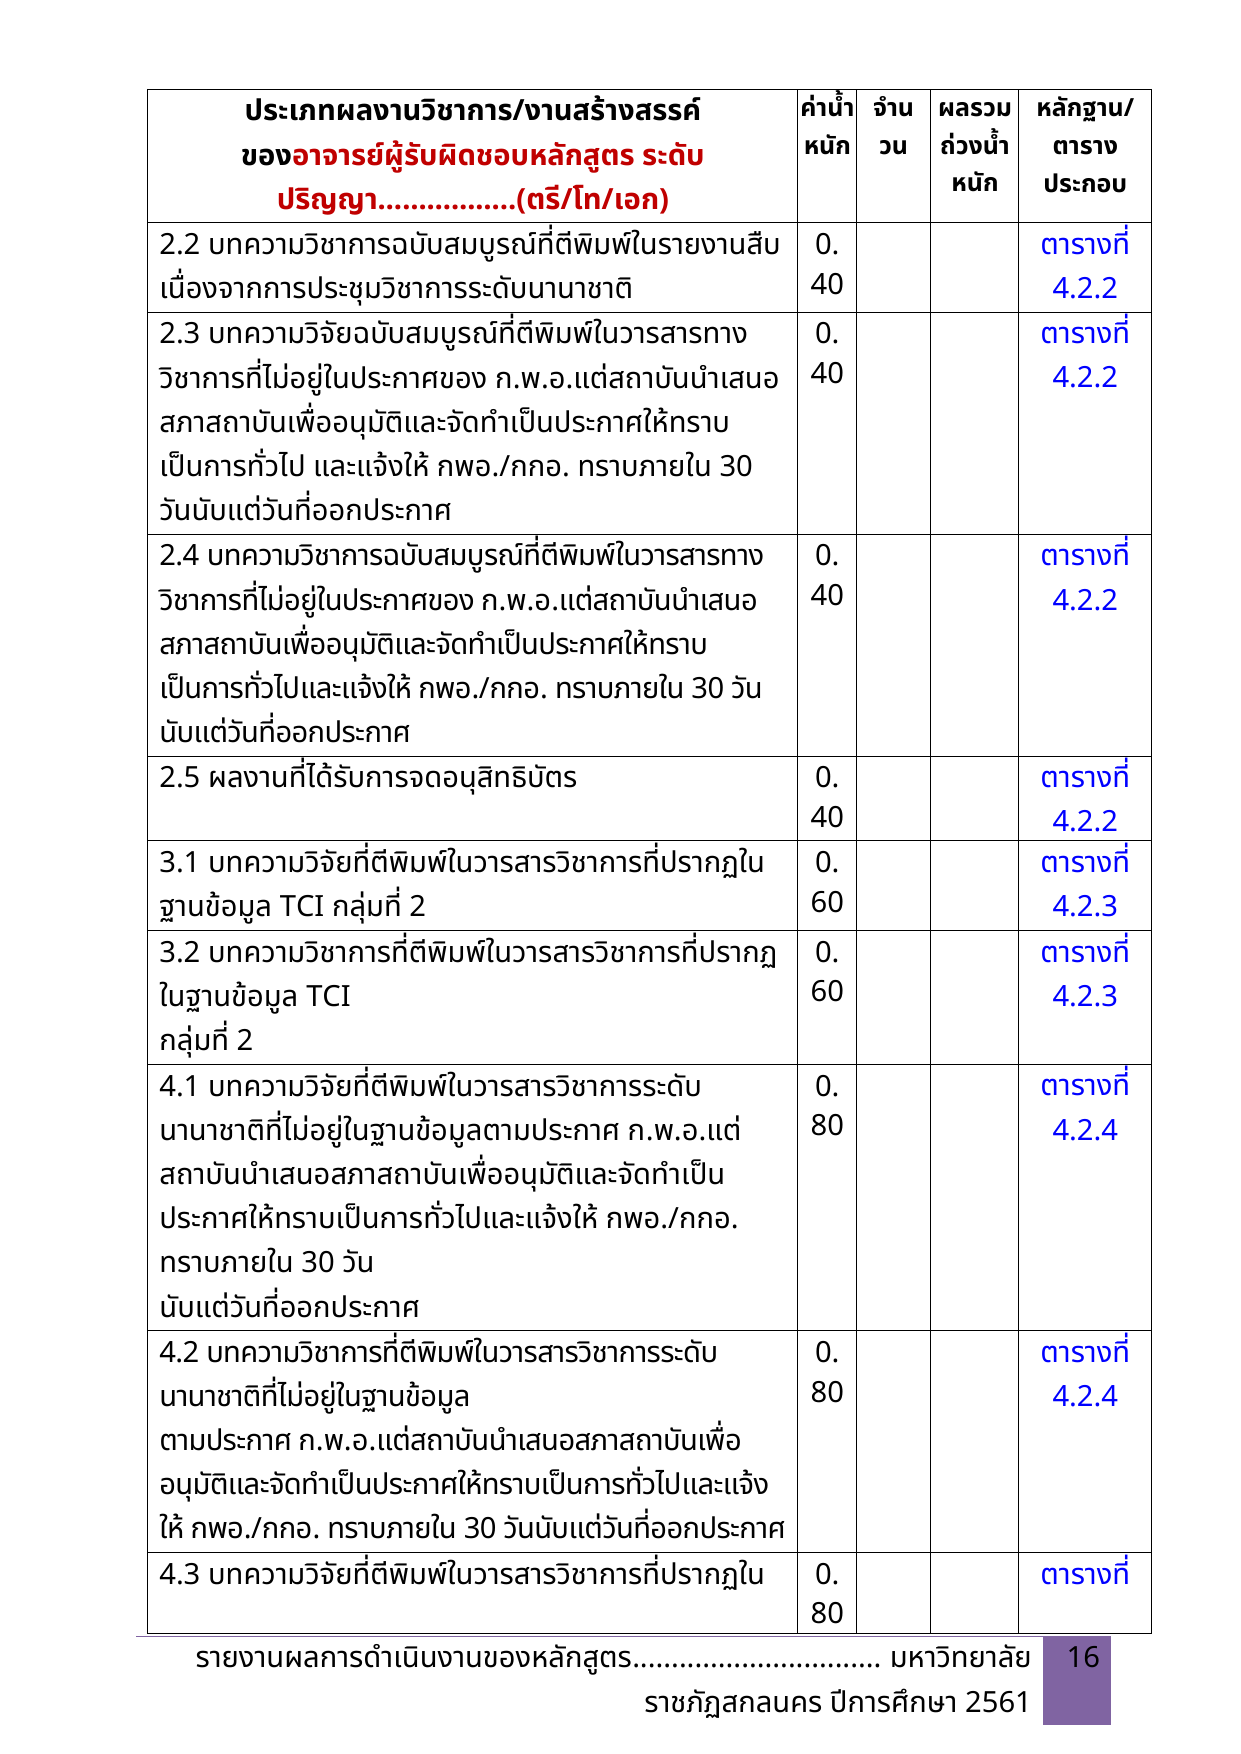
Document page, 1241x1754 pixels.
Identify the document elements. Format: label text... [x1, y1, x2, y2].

table_cell [857, 313, 930, 534]
table_cell ตารางที่ 4.2.2 [1019, 535, 1151, 756]
table_cell [931, 313, 1018, 534]
table_header จำนวน [857, 90, 930, 222]
table_cell ตารางที่ 4.2.4 [1019, 1331, 1151, 1552]
table_cell 0.60 [798, 931, 856, 1064]
table_cell [931, 223, 1018, 312]
table_cell 0.40 [798, 313, 856, 534]
table_cell [931, 535, 1018, 756]
table_cell ตารางที่ 4.2.2 [1019, 757, 1151, 840]
table_cell [931, 1331, 1018, 1552]
table_cell 4.1 บทความวิจัยที่ตีพิมพ์ในวารสารวิชาการระดับนานาชาติที่ไม่อยู่ในฐานข้อมูลตามประกาศ ก.พ.อ.แต่สถาบันนำเสนอสภาสถาบันเพื่ออนุมัติและจัดทำเป็นประกาศให้ทราบเป็นการทั่วไปและแจ้งให้ กพอ./กกอ. ทราบภายใน 30 วัน นับแต่วันที่ออกประกาศ [148, 1065, 797, 1330]
table_cell ตารางที่ 4.2.2 [1019, 223, 1151, 312]
table_cell 2.4 บทความวิชาการฉบับสมบูรณ์ที่ตีพิมพ์ในวารสารทางวิชาการที่ไม่อยู่ในประกาศของ ก.พ.อ.แต่สถาบันนำเสนอสภาสถาบันเพื่ออนุมัติและจัดทำเป็นประกาศให้ทราบเป็นการทั่วไปและแจ้งให้ กพอ./กกอ. ทราบภายใน 30 วันนับแต่วันที่ออกประกาศ [148, 535, 797, 756]
table_cell 0.40 [798, 535, 856, 756]
table_cell [857, 841, 930, 930]
table_header หลักฐาน/ ตารางประกอบ [1019, 90, 1151, 222]
table_cell 0.40 [798, 757, 856, 840]
table_cell [931, 1065, 1018, 1330]
table_cell ตารางที่ 4.2.3 [1019, 841, 1151, 930]
table_cell ตารางที่ 4.2.4 [1019, 1065, 1151, 1330]
table_cell [857, 1065, 930, 1330]
table_header ประเภทผลงานวิชาการ/งานสร้างสรรค์ ของอาจารย์ผู้รับผิดชอบหลักสูตร ระดับปริญญา……………..(ตรี/โท/เอก) [148, 90, 797, 222]
table_cell 3.1 บทความวิจัยที่ตีพิมพ์ในวารสารวิชาการที่ปรากฏในฐานข้อมูล TCI กลุ่มที่ 2 [148, 841, 797, 930]
table_cell 2.5 ผลงานที่ได้รับการจดอนุสิทธิบัตร [148, 757, 797, 840]
table_cell 0.40 [798, 223, 856, 312]
table_cell [857, 1331, 930, 1552]
table_cell [857, 757, 930, 840]
table_cell ตารางที่ 4.2.2 [1019, 313, 1151, 534]
table_cell [857, 931, 930, 1064]
table_cell [857, 223, 930, 312]
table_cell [148, 1553, 797, 1632]
table_cell ตารางที่ 4.2.4 [1019, 1553, 1151, 1632]
table_cell 4.2 บทความวิชาการที่ตีพิมพ์ในวารสารวิชาการระดับนานาชาติที่ไม่อยู่ในฐานข้อมูล ตามประกาศ ก.พ.อ.แต่สถาบันนำเสนอสภาสถาบันเพื่ออนุมัติและจัดทำเป็นประกาศให้ทราบเป็นการทั่วไปและแจ้งให้ กพอ./กกอ. ทราบภายใน 30 วันนับแต่วันที่ออกประกาศ [148, 1331, 797, 1552]
table_cell 3.2 บทความวิชาการที่ตีพิมพ์ในวารสารวิชาการที่ปรากฏในฐานข้อมูล TCI กลุ่มที่ 2 [148, 931, 797, 1064]
table_cell [857, 535, 930, 756]
table_header ค่าน้ำหนัก [798, 90, 856, 222]
table_cell 2.3 บทความวิจัยฉบับสมบูรณ์ที่ตีพิมพ์ในวารสารทางวิชาการที่ไม่อยู่ในประกาศของ ก.พ.อ.แต่สถาบันนำเสนอสภาสถาบันเพื่ออนุมัติและจัดทำเป็นประกาศให้ทราบเป็นการทั่วไป และแจ้งให้ กพอ./กกอ. ทราบภายใน 30 วันนับแต่วันที่ออกประกาศ [148, 313, 797, 534]
table_cell ตารางที่ 4.2.3 [1019, 931, 1151, 1064]
table_cell [931, 841, 1018, 930]
table_cell [931, 1553, 1018, 1632]
table_cell 2.2 บทความวิชาการฉบับสมบูรณ์ที่ตีพิมพ์ในรายงานสืบเนื่องจากการประชุมวิชาการระดับนานาชาติ [148, 223, 797, 312]
table_header ผลรวมถ่วงน้ำหนัก [931, 90, 1018, 222]
table_cell 0.60 [798, 841, 856, 930]
table_cell 0.80 [798, 1331, 856, 1552]
table_cell 0.80 [798, 1553, 856, 1632]
table_cell [857, 1553, 930, 1632]
table_cell [931, 931, 1018, 1064]
table_cell 0.80 [798, 1065, 856, 1330]
table_cell [931, 757, 1018, 840]
